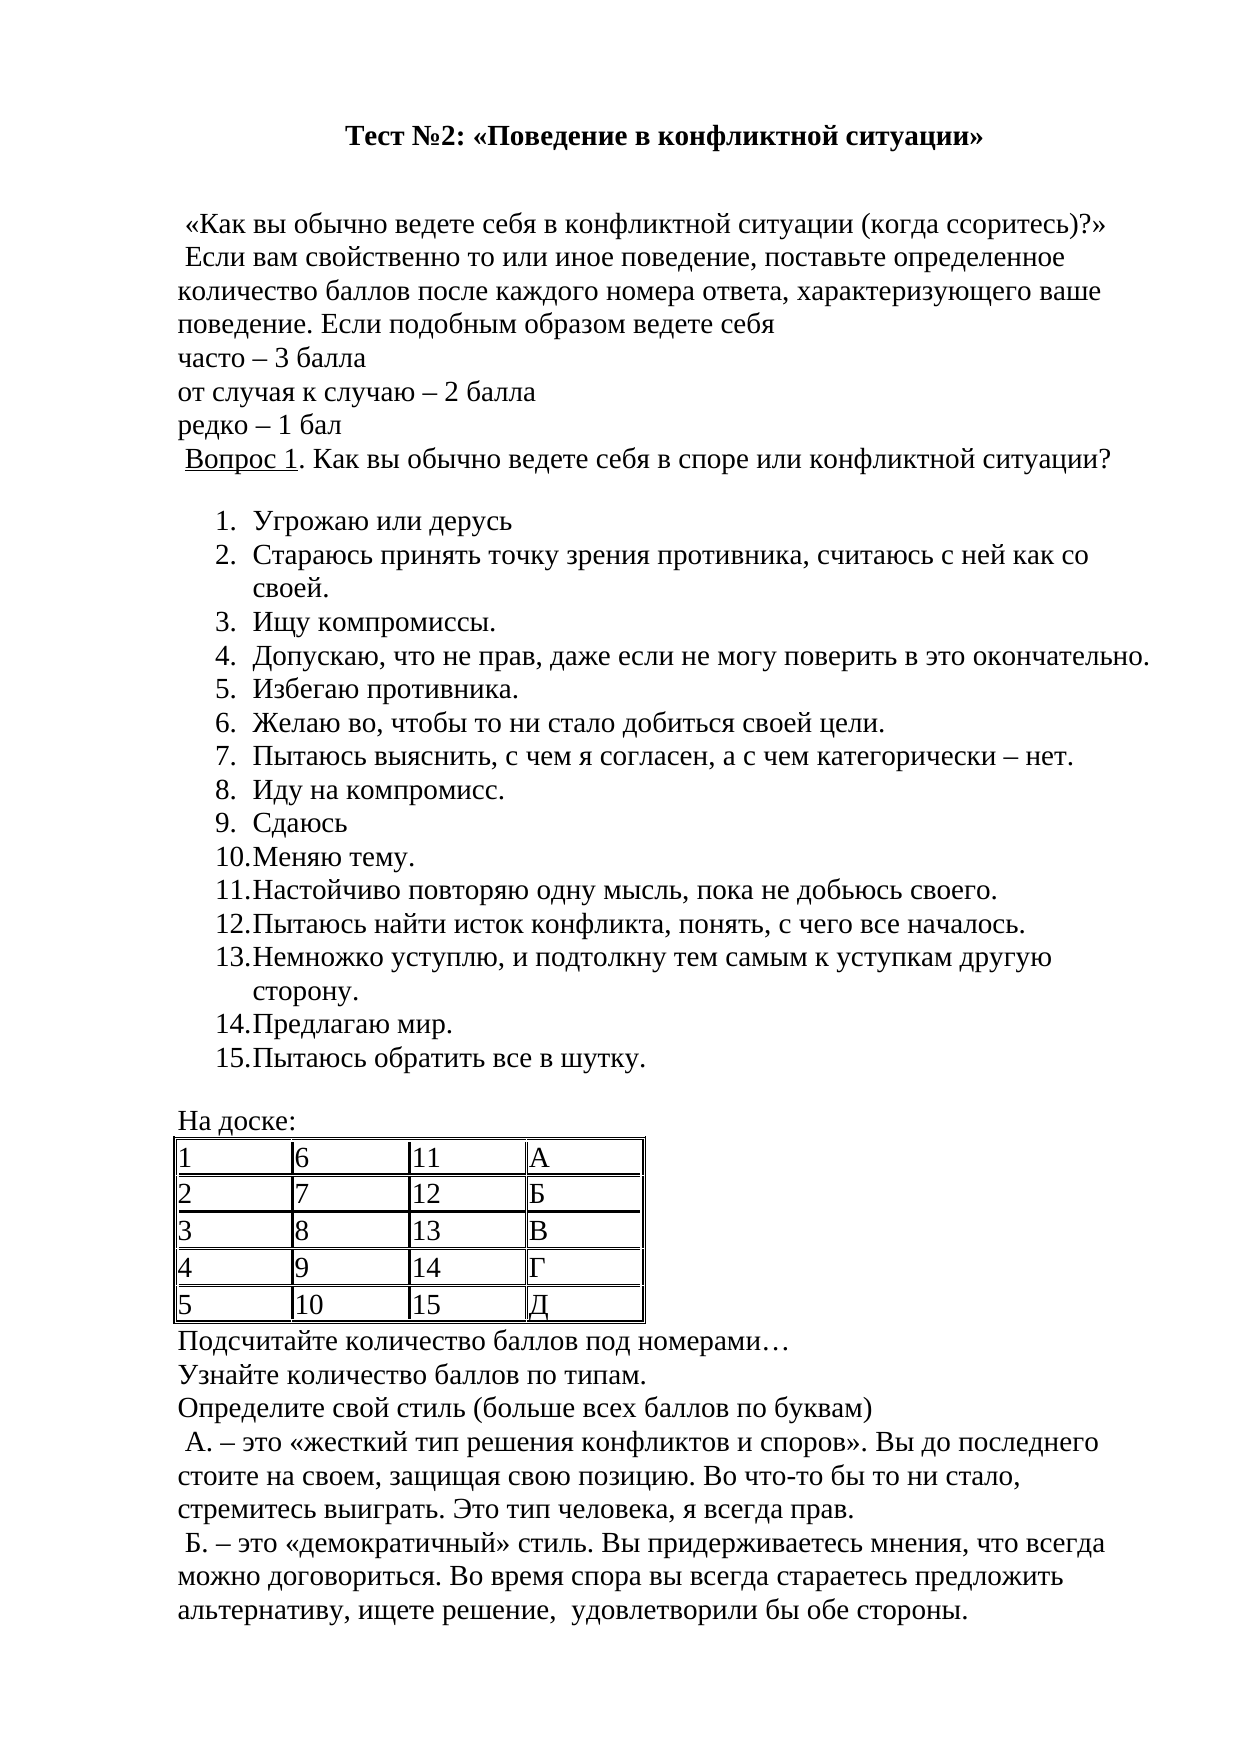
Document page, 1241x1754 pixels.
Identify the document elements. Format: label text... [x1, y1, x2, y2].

table_cell 14 [411, 1250, 525, 1283]
table_header А [526, 1140, 642, 1173]
text «Как вы обычно ведете себя в конфликтной ситуации (когда ссоритесь)?» [177, 206, 1152, 239]
list Немножко уступлю, и подтолкну тем самым к уступкам другую сторону. [215, 939, 1152, 1007]
text Б. – это «демократичный» стиль. Вы придерживаетесь мнения, что всегда можно договориться. Во время спора вы всегда стараетесь предложить альтернативу, ищете решение, удовлетворили бы обе стороны. [177, 1525, 1152, 1625]
text На доске: [177, 1103, 1152, 1136]
table_cell 8 [294, 1213, 408, 1247]
list Предлагаю мир. [215, 1007, 1152, 1040]
text Определите свой стиль (больше всех баллов по буквам) [177, 1391, 1152, 1424]
list Избегаю противника. [215, 671, 1152, 705]
list Сдаюсь [215, 805, 1152, 839]
list Меняю тему. [215, 839, 1152, 872]
list Желаю во, чтобы то ни стало добиться своей цели. [215, 705, 1152, 738]
table_cell 5 [177, 1284, 292, 1320]
table_cell В [528, 1210, 642, 1247]
list Пытаюсь выяснить, с чем я согласен, а с чем категорически – нет. [215, 738, 1152, 772]
table_cell 15 [409, 1287, 526, 1320]
list Ищу компромиссы. [215, 604, 1152, 638]
table_cell 13 [411, 1213, 525, 1247]
table_cell 10 [292, 1287, 409, 1320]
list Настойчиво повторяю одну мысль, пока не добьюсь своего. [215, 872, 1152, 906]
table_cell Д [528, 1284, 643, 1320]
table_cell 2 [177, 1173, 291, 1210]
table_header 11 [409, 1140, 526, 1173]
text Узнайте количество баллов по типам. [177, 1357, 1152, 1391]
table_cell Г [526, 1247, 644, 1283]
list Пытаюсь найти исток конфликта, понять, с чего все началось. [215, 906, 1152, 939]
text Тест №2: «Поведение в конфликтной ситуации» [177, 118, 1152, 152]
text А. – это «жесткий тип решения конфликтов и споров». Вы до последнего стоите на своем, защищая свою позицию. Во что-то бы то ни стало, стремитесь выиграть. Это тип человека, я всегда прав. [177, 1424, 1152, 1525]
text Если вам свойственно то или иное поведение, поставьте определенное количество баллов после каждого номера ответа, характеризующего ваше поведение. Если подобным образом ведете себя [177, 239, 1152, 340]
text часто – 3 балла [177, 340, 1152, 374]
table_cell Б [528, 1173, 643, 1210]
table_header 6 [292, 1140, 409, 1173]
list Угрожаю или дерусь [215, 503, 1152, 537]
table_cell 9 [294, 1250, 408, 1283]
list Пытаюсь обратить все в шутку. [215, 1040, 1152, 1074]
text Подсчитайте количество баллов под номерами… [177, 1323, 1152, 1357]
text Вопрос 1. Как вы обычно ведете себя в споре или конфликтной ситуации? [177, 441, 1152, 474]
list Допускаю, что не прав, даже если не могу поверить в это окончательно. [215, 638, 1152, 671]
list Иду на компромисс. [215, 772, 1152, 805]
table_cell 3 [177, 1210, 291, 1247]
text от случая к случаю – 2 балла [177, 374, 1152, 407]
text редко – 1 бал [177, 407, 1152, 441]
table_cell 4 [175, 1247, 292, 1283]
table_cell 7 [294, 1177, 408, 1210]
table_cell 12 [411, 1177, 525, 1210]
list Стараюсь принять точку зрения противника, считаюсь с ней как со своей. [215, 537, 1152, 604]
table_header 1 [177, 1138, 292, 1173]
